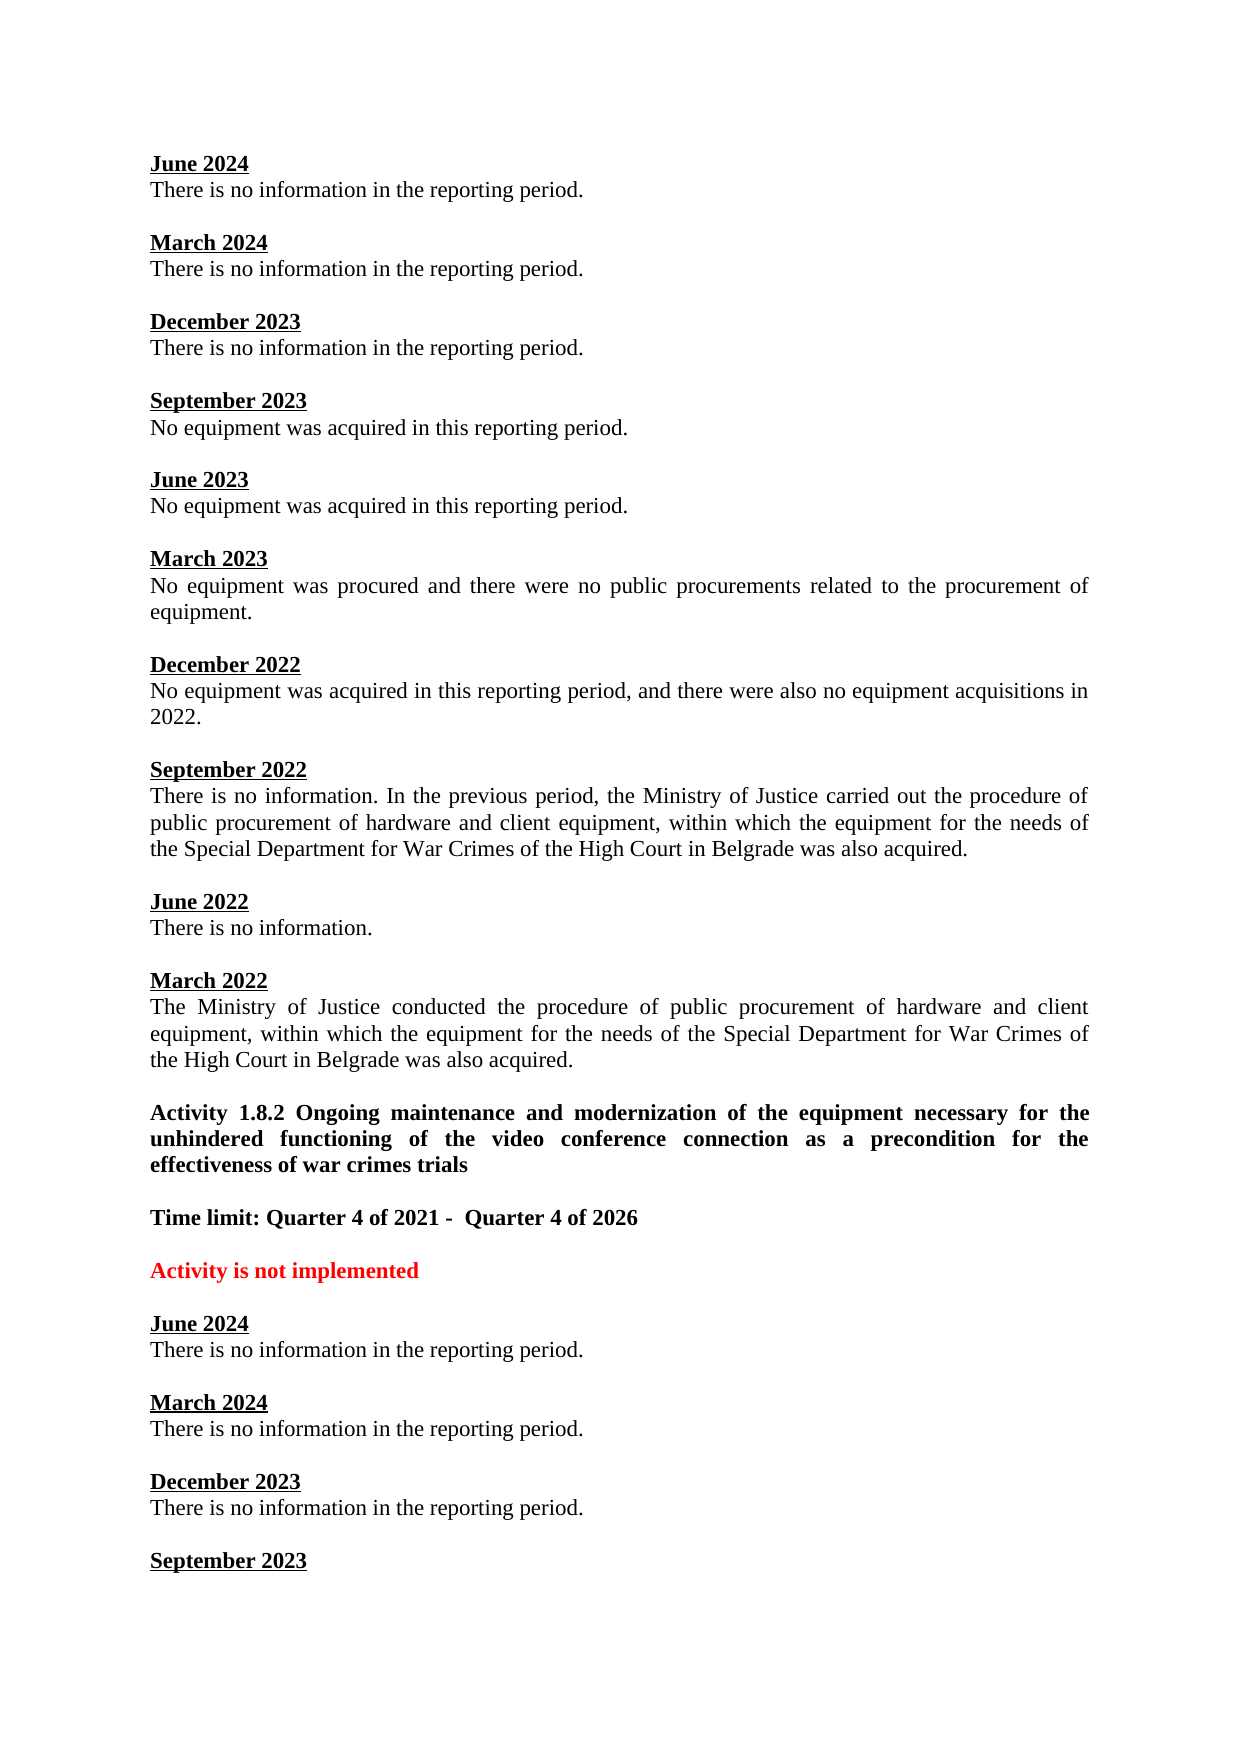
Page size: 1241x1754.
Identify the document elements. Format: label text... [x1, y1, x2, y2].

text March 2024 [150, 229, 1090, 255]
text March 2022 [150, 967, 1090, 993]
text There is no information. In the previous period, the Ministry of Justice carried out the procedure of public procurement of hardware and client equipment, within which the equipment for the needs of the Special Department for War Crimes of the High Court in Belgrade was also acquired. [150, 782, 1090, 862]
text June 2022 [150, 888, 1090, 914]
text Time limit: Quarter 4 of 2021 - Quarter 4 of 2026 [150, 1204, 1090, 1231]
text December 2023 [150, 308, 1090, 334]
text There is no information in the reporting period. [150, 334, 1090, 361]
text March 2023 [150, 545, 1090, 572]
text There is no information. [150, 914, 1090, 941]
text No equipment was acquired in this reporting period. [150, 413, 1090, 440]
text There is no information in the reporting period. [150, 1336, 1090, 1362]
subtitle Activity 1.8.2 Ongoing maintenance and modernization of the equipment necessary for the unhindered functioning of the video conference connection as a precondition for the effectiveness of war crimes trials [150, 1099, 1090, 1178]
text There is no information in the reporting period. [150, 255, 1090, 282]
text December 2022 [150, 651, 1090, 677]
text September 2022 [150, 756, 1090, 782]
text September 2023 [150, 1547, 1090, 1573]
text No equipment was acquired in this reporting period, and there were also no equipment acquisitions in 2022. [150, 677, 1090, 730]
text March 2024 [150, 1389, 1090, 1415]
text No equipment was acquired in this reporting period. [150, 493, 1090, 519]
text June 2024 [150, 150, 1090, 176]
text There is no information in the reporting period. [150, 1415, 1090, 1441]
text There is no information in the reporting period. [150, 176, 1090, 203]
text June 2024 [150, 1309, 1090, 1336]
text December 2023 [150, 1468, 1090, 1494]
text No equipment was procured and there were no public procurements related to the procurement of equipment. [150, 572, 1090, 624]
text There is no information in the reporting period. [150, 1494, 1090, 1520]
text The Ministry of Justice conducted the procedure of public procurement of hardware and client equipment, within which the equipment for the needs of the Special Department for War Crimes of the High Court in Belgrade was also acquired. [150, 993, 1090, 1072]
text September 2023 [150, 387, 1090, 413]
text June 2023 [150, 466, 1090, 493]
text Activity is not implemented [150, 1257, 1090, 1283]
